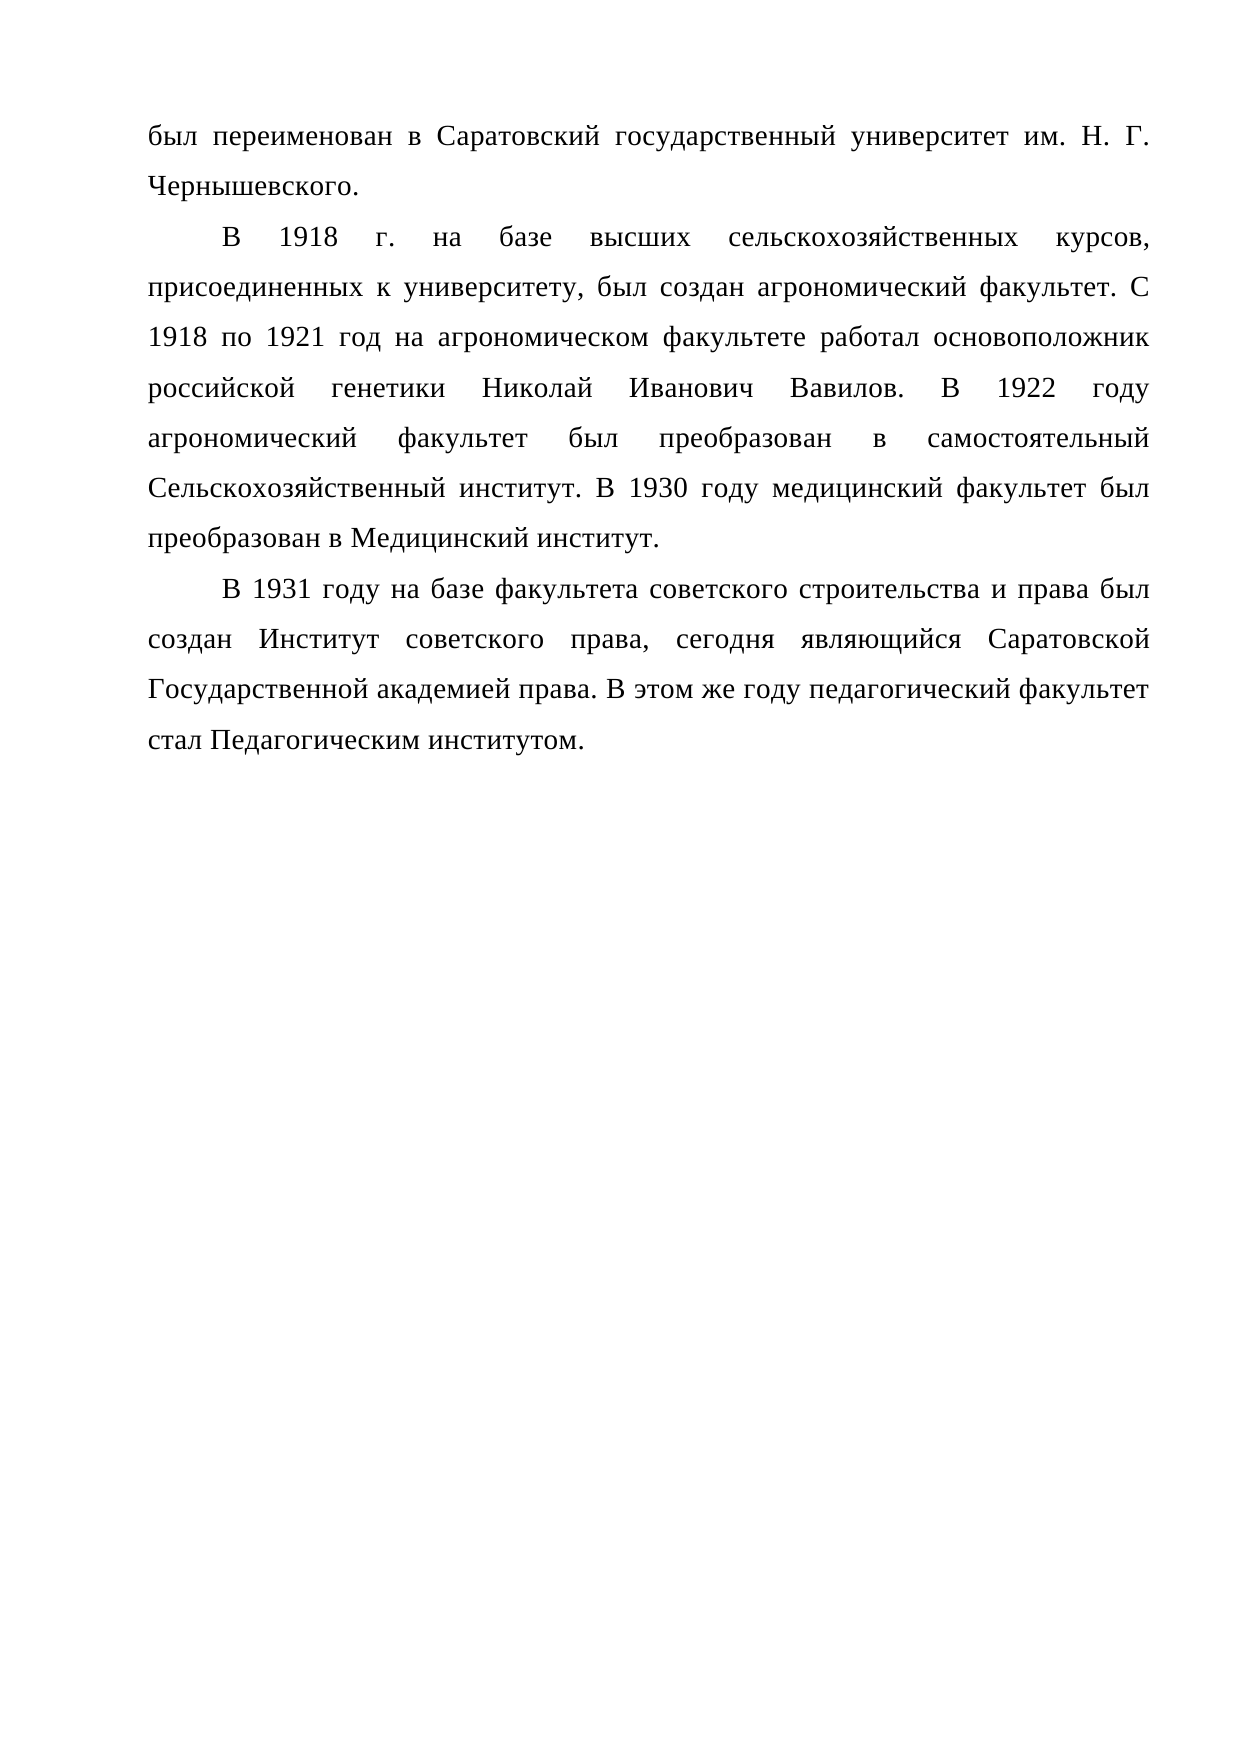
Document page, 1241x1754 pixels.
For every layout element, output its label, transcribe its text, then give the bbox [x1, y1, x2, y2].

text В 1931 году на базе факультета советского строительства и права был создан Институт советского права, сегодня являющийся Саратовской Государственной академией права. В этом же году педагогический факультет стал Педагогическим институтом. [148, 571, 1152, 755]
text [148, 118, 1152, 202]
text В 1918 г. на базе высших сельскохозяйственных курсов, присоединенных к университету, был создан агрономический факультет. С 1918 по 1921 год на агрономическом факультете работал основоположник российской генетики Николай Иванович Вавилов. В 1922 году агрономический факультет был преобразован в самостоятельный Сельскохозяйственный институт. В 1930 году медицинский факультет был преобразован в Медицинский институт. [148, 219, 1152, 554]
